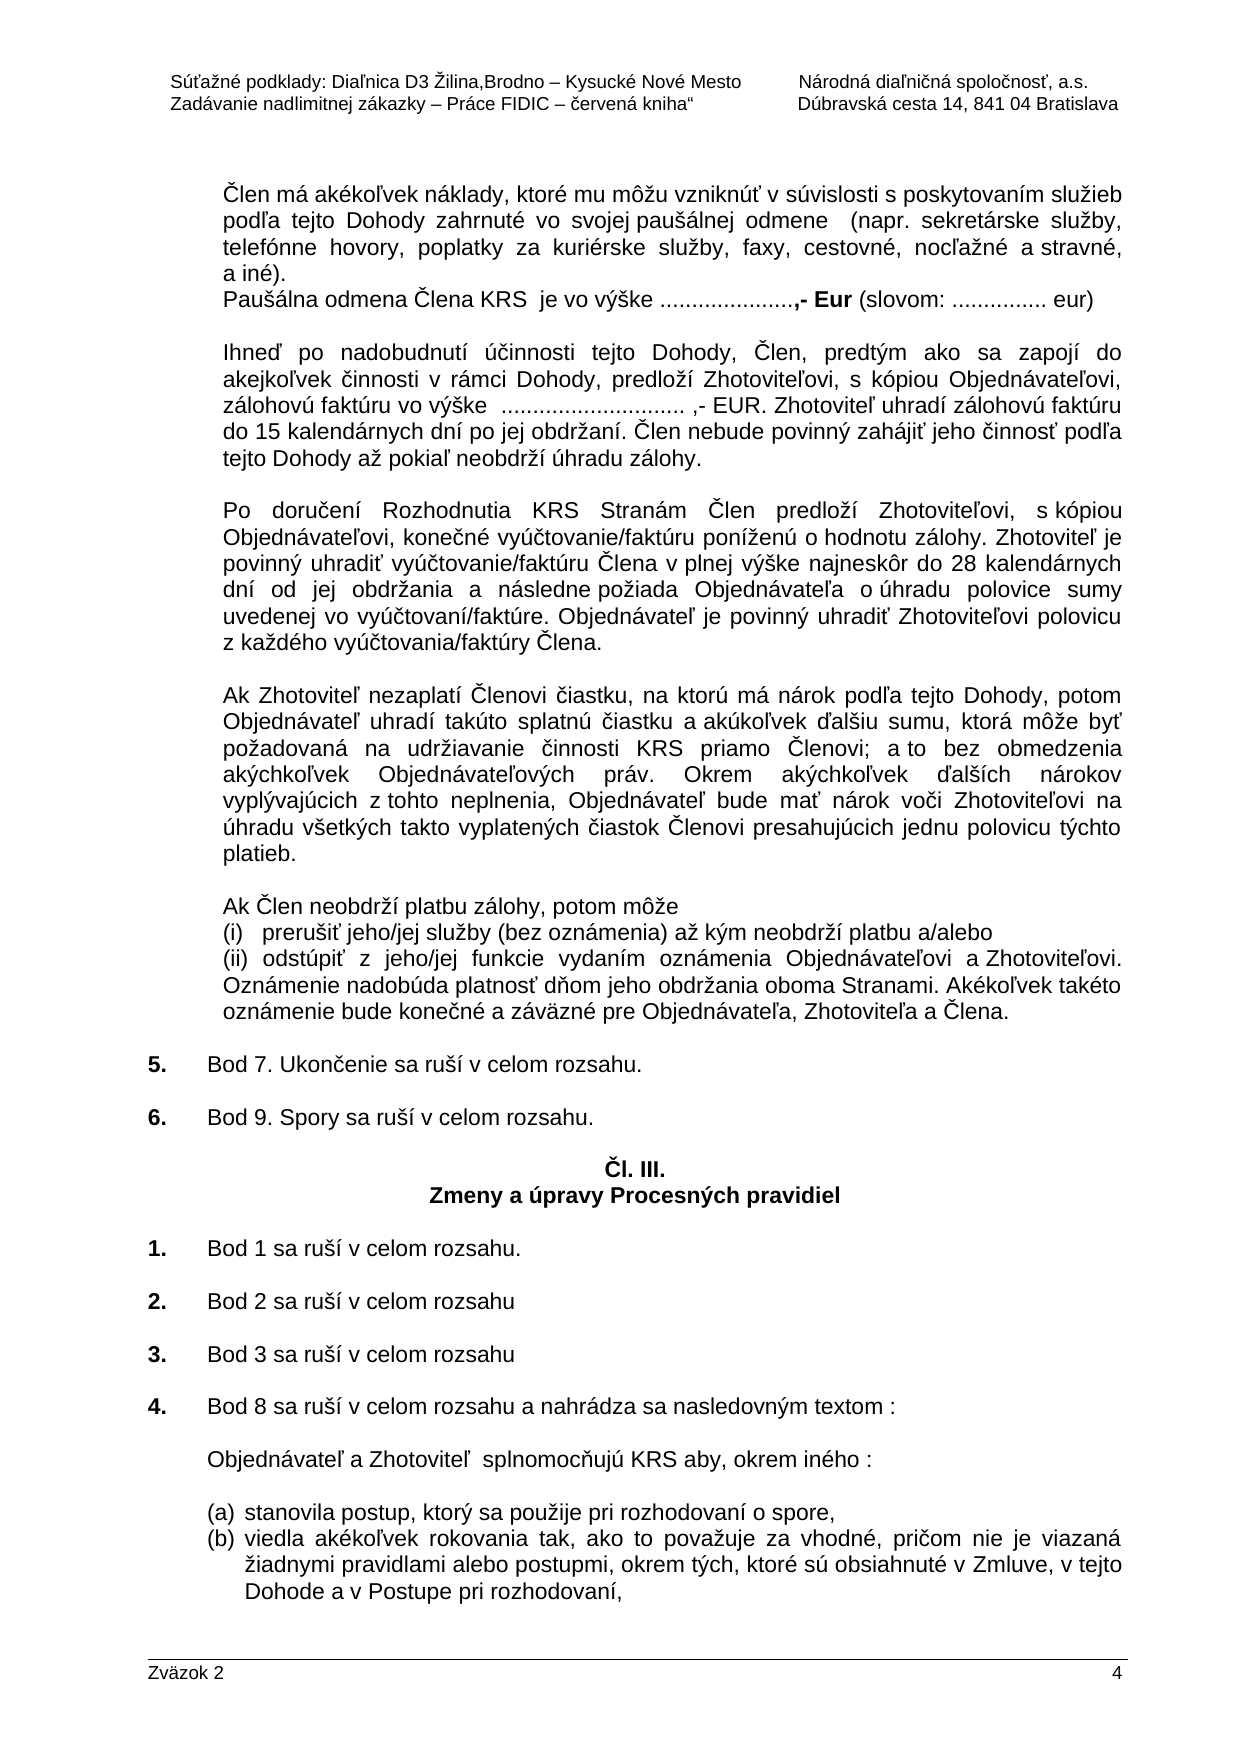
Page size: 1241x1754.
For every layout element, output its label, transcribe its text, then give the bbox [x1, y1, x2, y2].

list viedla akékoľvek rokovania tak, ako to považuje za vhodné, pričom nie je viazaná žiadnymi pravidlami alebo postupmi, okrem tých, ktoré sú obsiahnuté v Zmluve, v tejto Dohode a v Postupe pri rozhodovaní, [207, 1525, 1122, 1604]
text Objednávateľ a Zhotoviteľ splnomocňujú KRS aby, okrem iného : [207, 1446, 1122, 1472]
list Ak Zhotoviteľ nezaplatí Členovi čiastku, na ktorú má nárok podľa tejto Dohody, potom Objednávateľ uhradí takúto splatnú čiastku a akúkoľvek ďalšiu sumu, ktorá môže byť požadovaná na udržiavanie činnosti KRS priamo Členovi; a to bez obmedzenia akýchkoľvek Objednávateľových práv. Okrem akýchkoľvek ďalších nárokov vyplývajúcich z tohto neplnenia, Objednávateľ bude mať nárok voči Zhotoviteľovi na úhradu všetkých takto vyplatených čiastok Členovi presahujúcich jednu polovicu týchto platieb. [223, 682, 1122, 866]
list Bod 3 sa ruší v celom rozsahu [148, 1341, 1122, 1367]
text Čl. III. [148, 1156, 1122, 1182]
list Bod 9. Spory sa ruší v celom rozsahu. [148, 1103, 1122, 1130]
text Zmeny a úpravy Procesných pravidiel [148, 1182, 1122, 1209]
list Ak Člen neobdrží platbu zálohy, potom môže [223, 893, 1122, 919]
list (ii) odstúpiť z jeho/jej funkcie vydaním oznámenia Objednávateľovi a Zhotoviteľovi. Oznámenie nadobúda platnosť dňom jeho obdržania oboma Stranami. Akékoľvek takéto oznámenie bude konečné a záväzné pre Objednávateľa, Zhotoviteľa a Člena. [223, 945, 1122, 1024]
list Člen má akékoľvek náklady, ktoré mu môžu vzniknúť v súvislosti s poskytovaním služieb podľa tejto Dohody zahrnuté vo svojej paušálnej odmene (napr. sekretárske služby, telefónne hovory, poplatky za kuriérske služby, faxy, cestovné, nocľažné a stravné, a iné). [223, 181, 1122, 286]
list Po doručení Rozhodnutia KRS Stranám Člen predloží Zhotoviteľovi, s kópiou Objednávateľovi, konečné vyúčtovanie/faktúru poníženú o hodnotu zálohy. Zhotoviteľ je povinný uhradiť vyúčtovanie/faktúru Člena v plnej výške najneskôr do 28 kalendárnych dní od jej obdržania a následne požiada Objednávateľa o úhradu polovice sumy uvedenej vo vyúčtovaní/faktúre. Objednávateľ je povinný uhradiť Zhotoviteľovi polovicu z každého vyúčtovania/faktúry Člena. [223, 497, 1122, 655]
list (i) prerušiť jeho/jej služby (bez oznámenia) až kým neobdrží platbu a/alebo [223, 919, 1122, 945]
list Bod 1 sa ruší v celom rozsahu. [148, 1235, 1122, 1262]
list Bod 7. Ukončenie sa ruší v celom rozsahu. [148, 1051, 1122, 1077]
list Paušálna odmena Člena KRS je vo výške .....................,- Eur (slovom: ............... eur) [223, 286, 1122, 313]
list Bod 8 sa ruší v celom rozsahu a nahrádza sa nasledovným textom : [148, 1393, 1122, 1420]
list Bod 2 sa ruší v celom rozsahu [148, 1288, 1122, 1314]
list stanovila postup, ktorý sa použije pri rozhodovaní o spore, [207, 1499, 1122, 1525]
list Ihneď po nadobudnutí účinnosti tejto Dohody, Člen, predtým ako sa zapojí do akejkoľvek činnosti v rámci Dohody, predloží Zhotoviteľovi, s kópiou Objednávateľovi, zálohovú faktúru vo výške ............................. ,- EUR. Zhotoviteľ uhradí zálohovú faktúru do 15 kalendárnych dní po jej obdržaní. Člen nebude povinný zahájiť jeho činnosť podľa tejto Dohody až pokiaľ neobdrží úhradu zálohy. [223, 339, 1122, 471]
